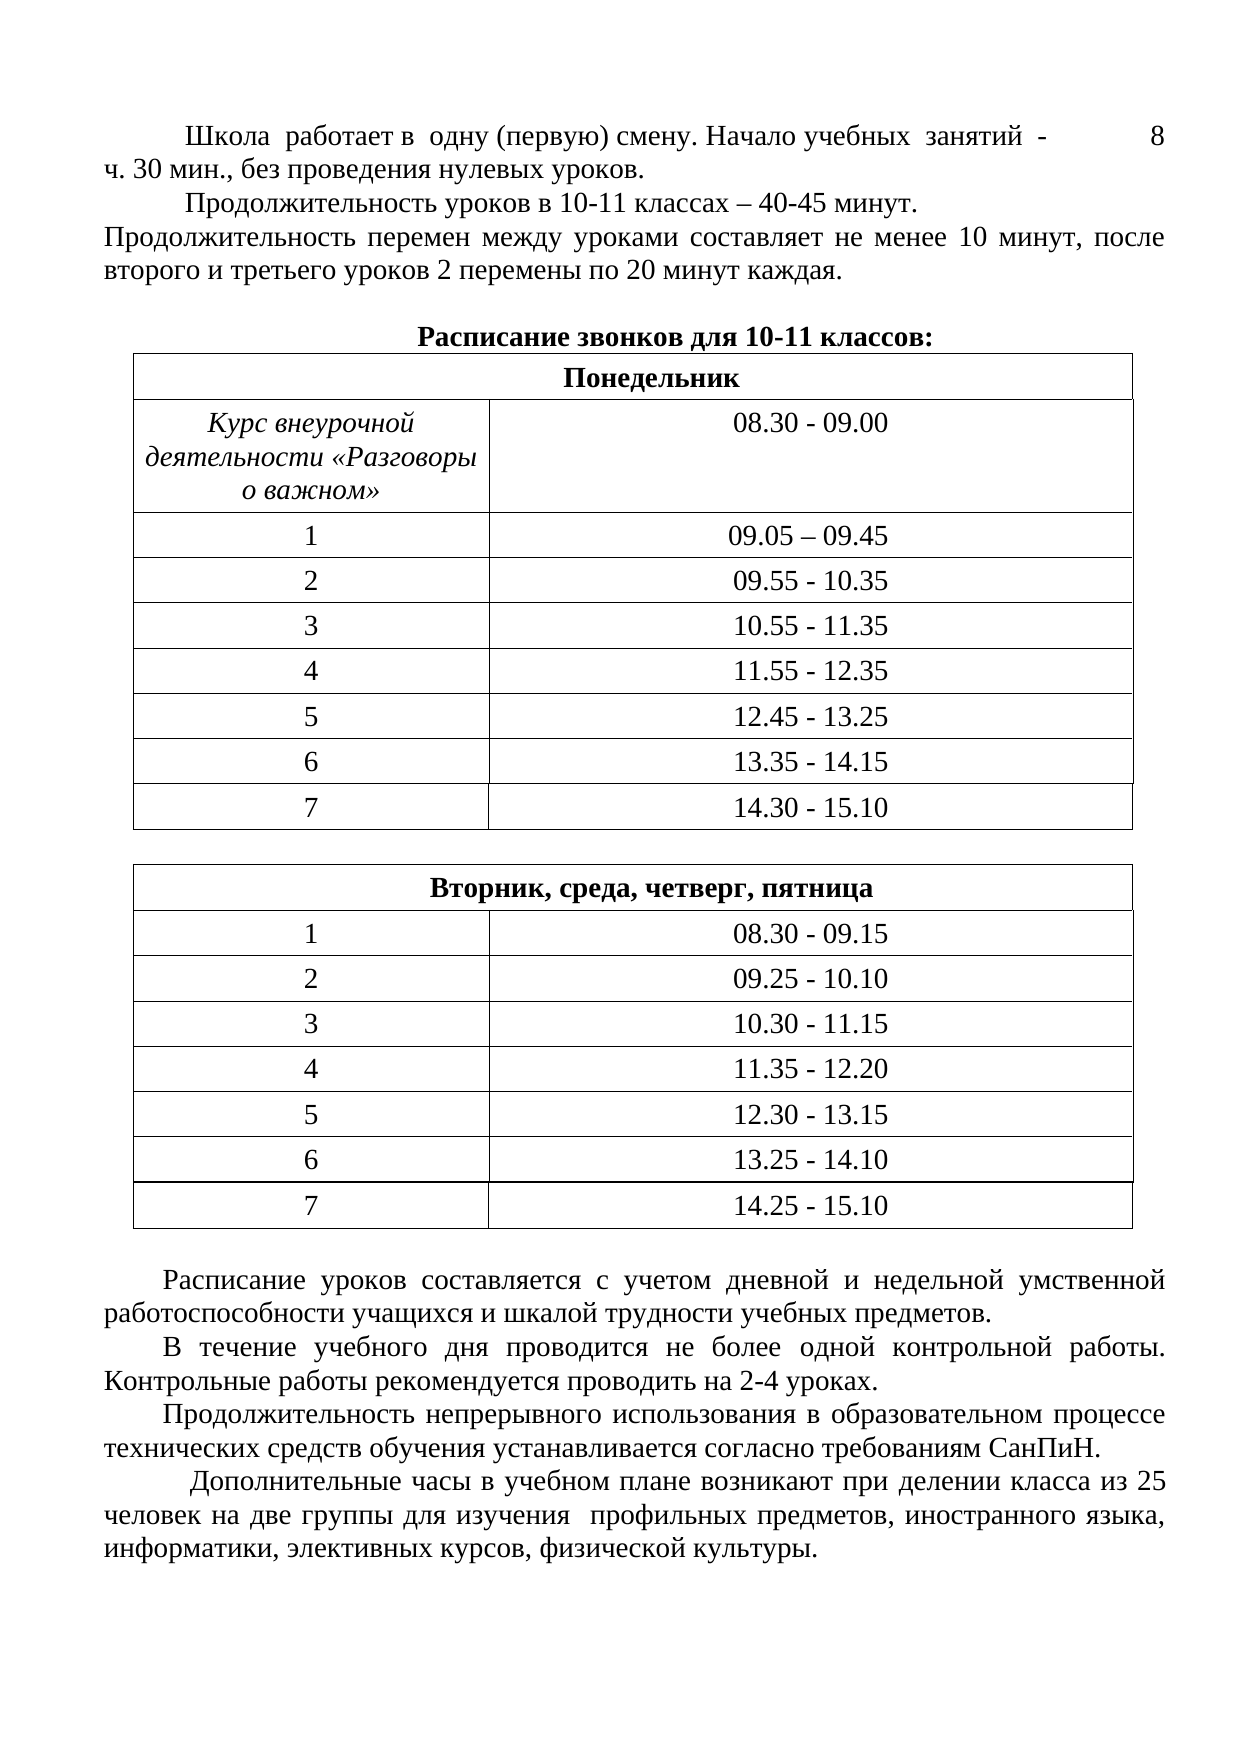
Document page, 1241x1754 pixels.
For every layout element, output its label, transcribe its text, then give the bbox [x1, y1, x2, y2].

table_cell 2 [134, 558, 489, 602]
table_cell 6 [134, 1137, 489, 1181]
table_cell 5 [134, 1092, 489, 1136]
table_cell 5 [134, 694, 489, 738]
table_cell 08.30 - 09.00 [490, 399, 1133, 512]
text Продолжительность уроков в 10-11 классах – 40-45 минут. Продолжительность перемен между уроками составляет не менее 10 минут, после второго и третьего уроков 2 перемены по 20 минут каждая. [103, 185, 1166, 286]
table_cell 11.55 - 12.35 [490, 648, 1133, 693]
table_cell 12.45 - 13.25 [490, 693, 1133, 738]
table_cell 6 [134, 739, 489, 783]
text Дополнительные часы в учебном плане возникают при делении класса из 25 человек на две группы для изучения профильных предметов, иностранного языка, информатики, элективных курсов, физической культуры. [103, 1463, 1166, 1564]
table_cell 11.35 - 12.20 [490, 1046, 1133, 1091]
table_cell 12.30 - 13.15 [490, 1091, 1133, 1136]
table_header Вторник, среда, четверг, пятница [134, 865, 1132, 910]
text Расписание уроков составляется с учетом дневной и недельной умственной работоспособности учащихся и шкалой трудности учебных предметов. [103, 1262, 1166, 1329]
table_cell 09.25 - 10.10 [490, 955, 1133, 1001]
table_cell 10.55 - 11.35 [490, 602, 1133, 647]
table_cell 08.30 - 09.15 [490, 910, 1133, 955]
text Школа работает в одну (первую) смену. Начало учебных занятий - 8 ч. 30 мин., без проведения нулевых уроков. [103, 118, 1166, 185]
table_cell 14.30 - 15.10 [489, 784, 1132, 829]
table_cell 3 [134, 1002, 489, 1046]
table_cell 09.05 – 09.45 [490, 512, 1133, 557]
table_cell 7 [134, 784, 488, 829]
table_cell 10.30 - 11.15 [490, 1001, 1133, 1046]
table_cell 3 [134, 603, 489, 647]
table_cell 1 [134, 911, 489, 955]
table_cell 2 [134, 956, 489, 1001]
table_header Понедельник [134, 354, 1132, 399]
table_cell 13.35 - 14.15 [490, 738, 1133, 783]
table_cell 13.25 - 14.10 [490, 1136, 1133, 1181]
table_cell 7 [134, 1183, 488, 1227]
table_cell Курс внеурочной деятельности «Разговоры о важном» [134, 400, 489, 512]
text Продолжительность непрерывного использования в образовательном процессе технических средств обучения устанавливается согласно требованиям СанПиН. [103, 1396, 1166, 1463]
text Расписание звонков для 10-11 классов: [103, 319, 1166, 353]
table_cell 1 [134, 513, 489, 557]
text В течение учебного дня проводится не более одной контрольной работы. Контрольные работы рекомендуется проводить на 2-4 уроках. [103, 1329, 1166, 1396]
table_cell 14.25 - 15.10 [489, 1183, 1132, 1227]
table_cell 09.55 - 10.35 [490, 557, 1133, 602]
table_cell 4 [134, 649, 489, 693]
table_cell 4 [134, 1047, 489, 1091]
